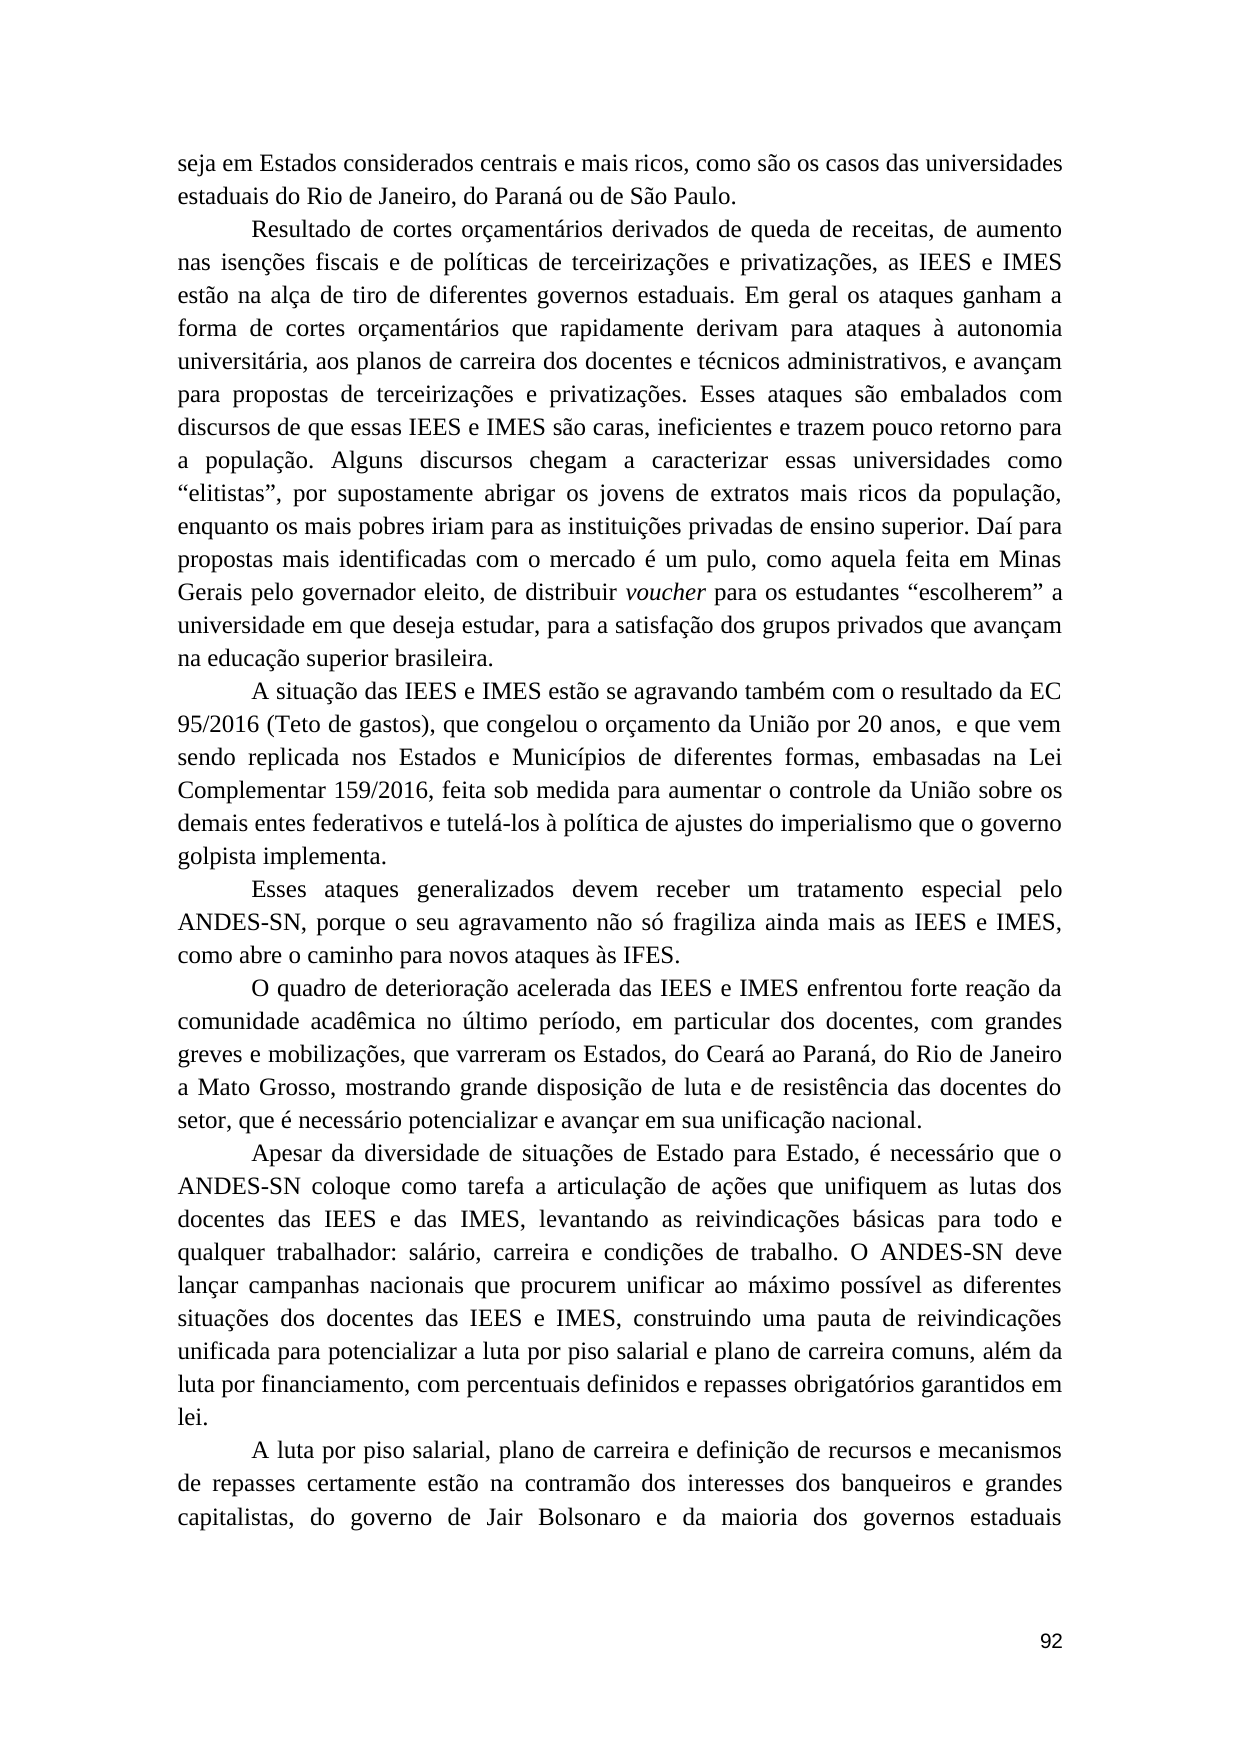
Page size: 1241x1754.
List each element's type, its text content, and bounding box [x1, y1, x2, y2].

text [177, 1436, 1063, 1530]
text Esses ataques generalizados devem receber um tratamento especial pelo ANDES-SN, porque o seu agravamento não só fragiliza ainda mais as IEES e IMES, como abre o caminho para novos ataques às IFES. [177, 874, 1063, 969]
text Apesar da diversidade de situações de Estado para Estado, é necessário que o ANDES-SN coloque como tarefa a articulação de ações que unifiquem as lutas dos docentes das IEES e das IMES, levantando as reivindicações básicas para todo e qualquer trabalhador: salário, carreira e condições de trabalho. O ANDES-SN deve lançar campanhas nacionais que procurem unificar ao máximo possível as diferentes situações dos docentes das IEES e IMES, construindo uma pauta de reivindicações unificada para potencializar a luta por piso salarial e plano de carreira comuns, além da luta por financiamento, com percentuais definidos e repasses obrigatórios garantidos em lei. [177, 1138, 1063, 1431]
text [177, 148, 1063, 209]
text Resultado de cortes orçamentários derivados de queda de receitas, de aumento nas isenções fiscais e de políticas de terceirizações e privatizações, as IEES e IMES estão na alça de tiro de diferentes governos estaduais. Em geral os ataques ganham a forma de cortes orçamentários que rapidamente derivam para ataques à autonomia universitária, aos planos de carreira dos docentes e técnicos administrativos, e avançam para propostas de terceirizações e privatizações. Esses ataques são embalados com discursos de que essas IEES e IMES são caras, ineficientes e trazem pouco retorno para a população. Alguns discursos chegam a caracterizar essas universidades como “elitistas”, por supostamente abrigar os jovens de extratos mais ricos da população, enquanto os mais pobres iriam para as instituições privadas de ensino superior. Daí para propostas mais identificadas com o mercado é um pulo, como aquela feita em Minas Gerais pelo governador eleito, de distribuir voucher para os estudantes “escolherem” a universidade em que deseja estudar, para a satisfação dos grupos privados que avançam na educação superior brasileira. [177, 214, 1063, 672]
text O quadro de deterioração acelerada das IEES e IMES enfrentou forte reação da comunidade acadêmica no último período, em particular dos docentes, com grandes greves e mobilizações, que varreram os Estados, do Ceará ao Paraná, do Rio de Janeiro a Mato Grosso, mostrando grande disposição de luta e de resistência das docentes do setor, que é necessário potencializar e avançar em sua unificação nacional. [177, 973, 1063, 1134]
text A situação das IEES e IMES estão se agravando também com o resultado da EC 95/2016 (Teto de gastos), que congelou o orçamento da União por 20 anos, e que vem sendo replicada nos Estados e Municípios de diferentes formas, embasadas na Lei Complementar 159/2016, feita sob medida para aumentar o controle da União sobre os demais entes federativos e tutelá-los à política de ajustes do imperialismo que o governo golpista implementa. [177, 676, 1063, 870]
